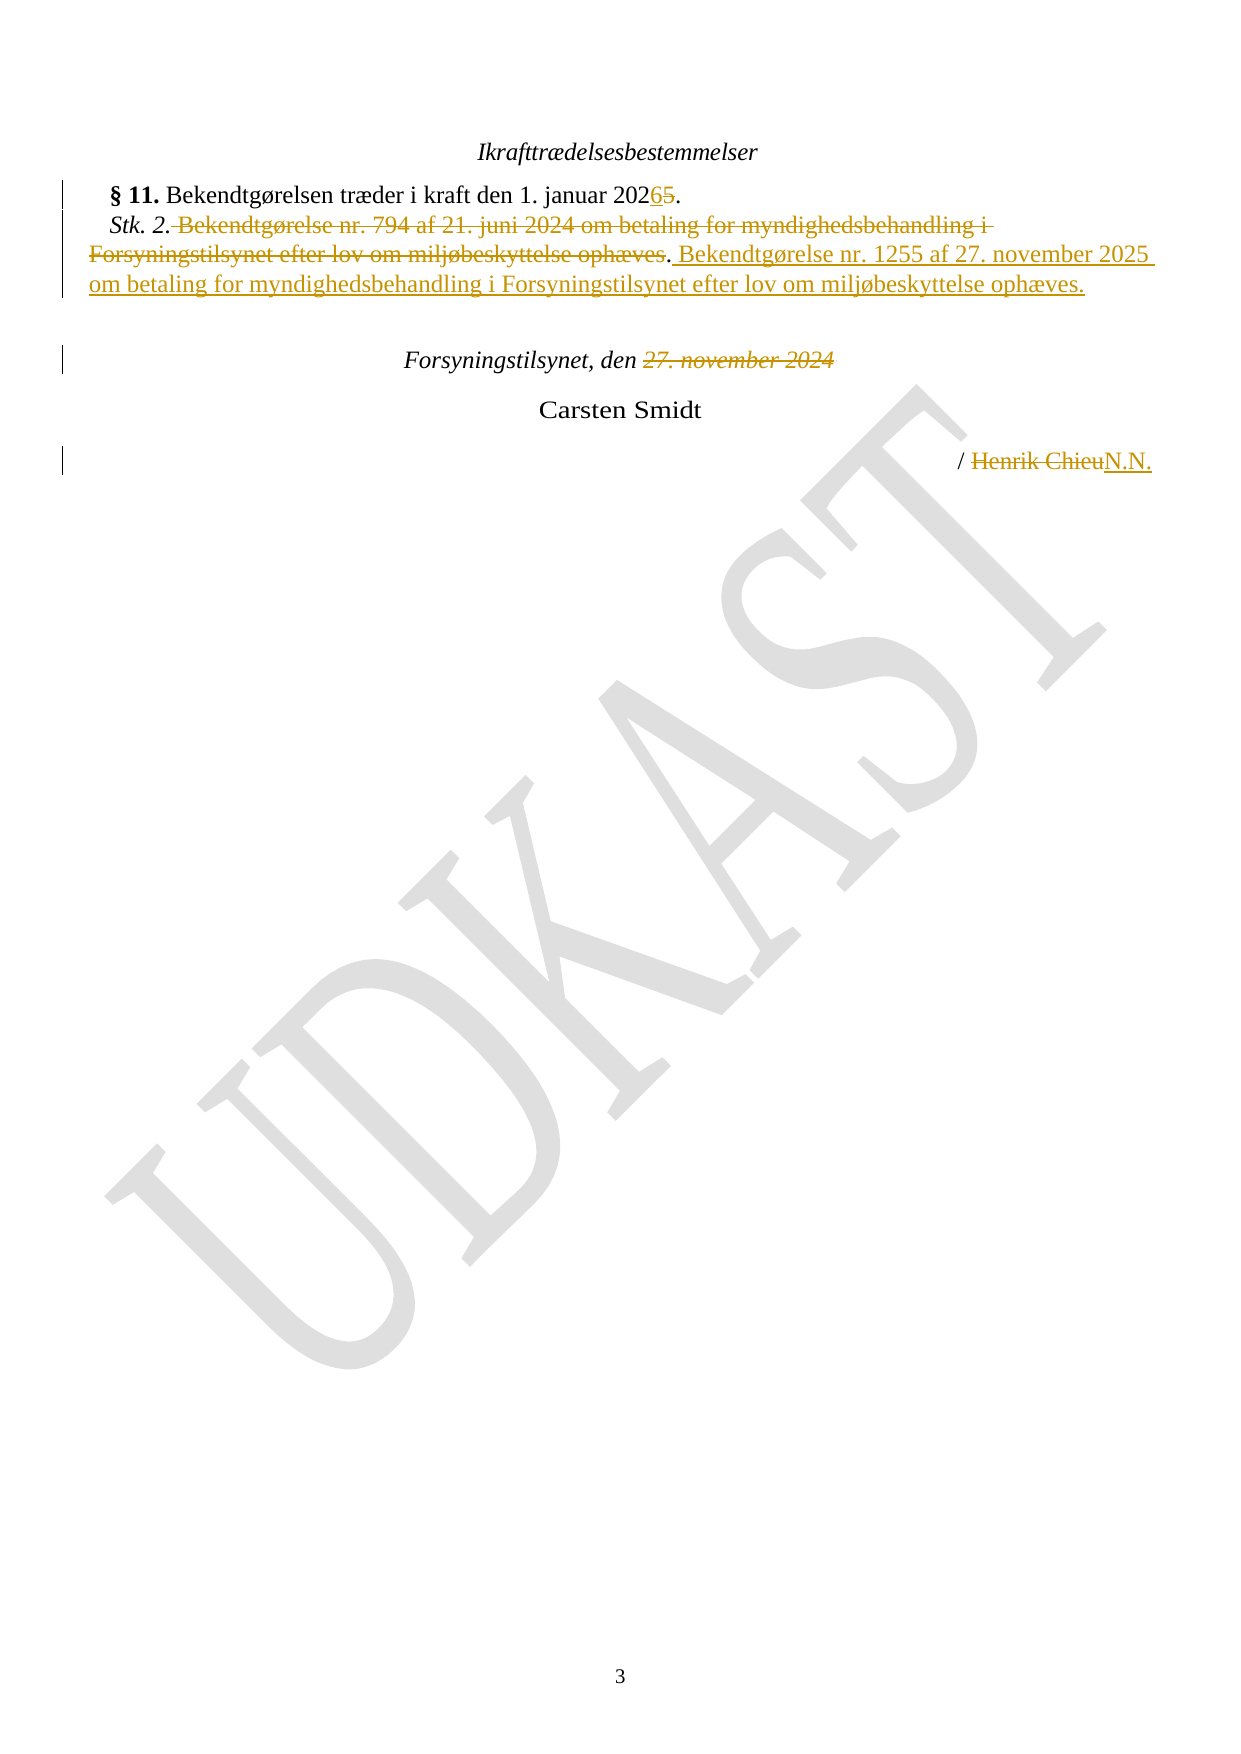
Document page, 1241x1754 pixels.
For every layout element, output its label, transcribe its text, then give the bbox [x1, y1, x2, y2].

text § 11. Bekendtgørelsen træder i kraft den 1. januar 202. [109, 180, 1163, 209]
text Forsyningstilsynet, den [77, 345, 1163, 373]
text Carsten Smidt [77, 396, 1163, 424]
text Ikrafttrædelsesbestemmelser [477, 137, 1163, 166]
text / [77, 446, 1152, 475]
text Stk. 2.. [88, 210, 1163, 298]
